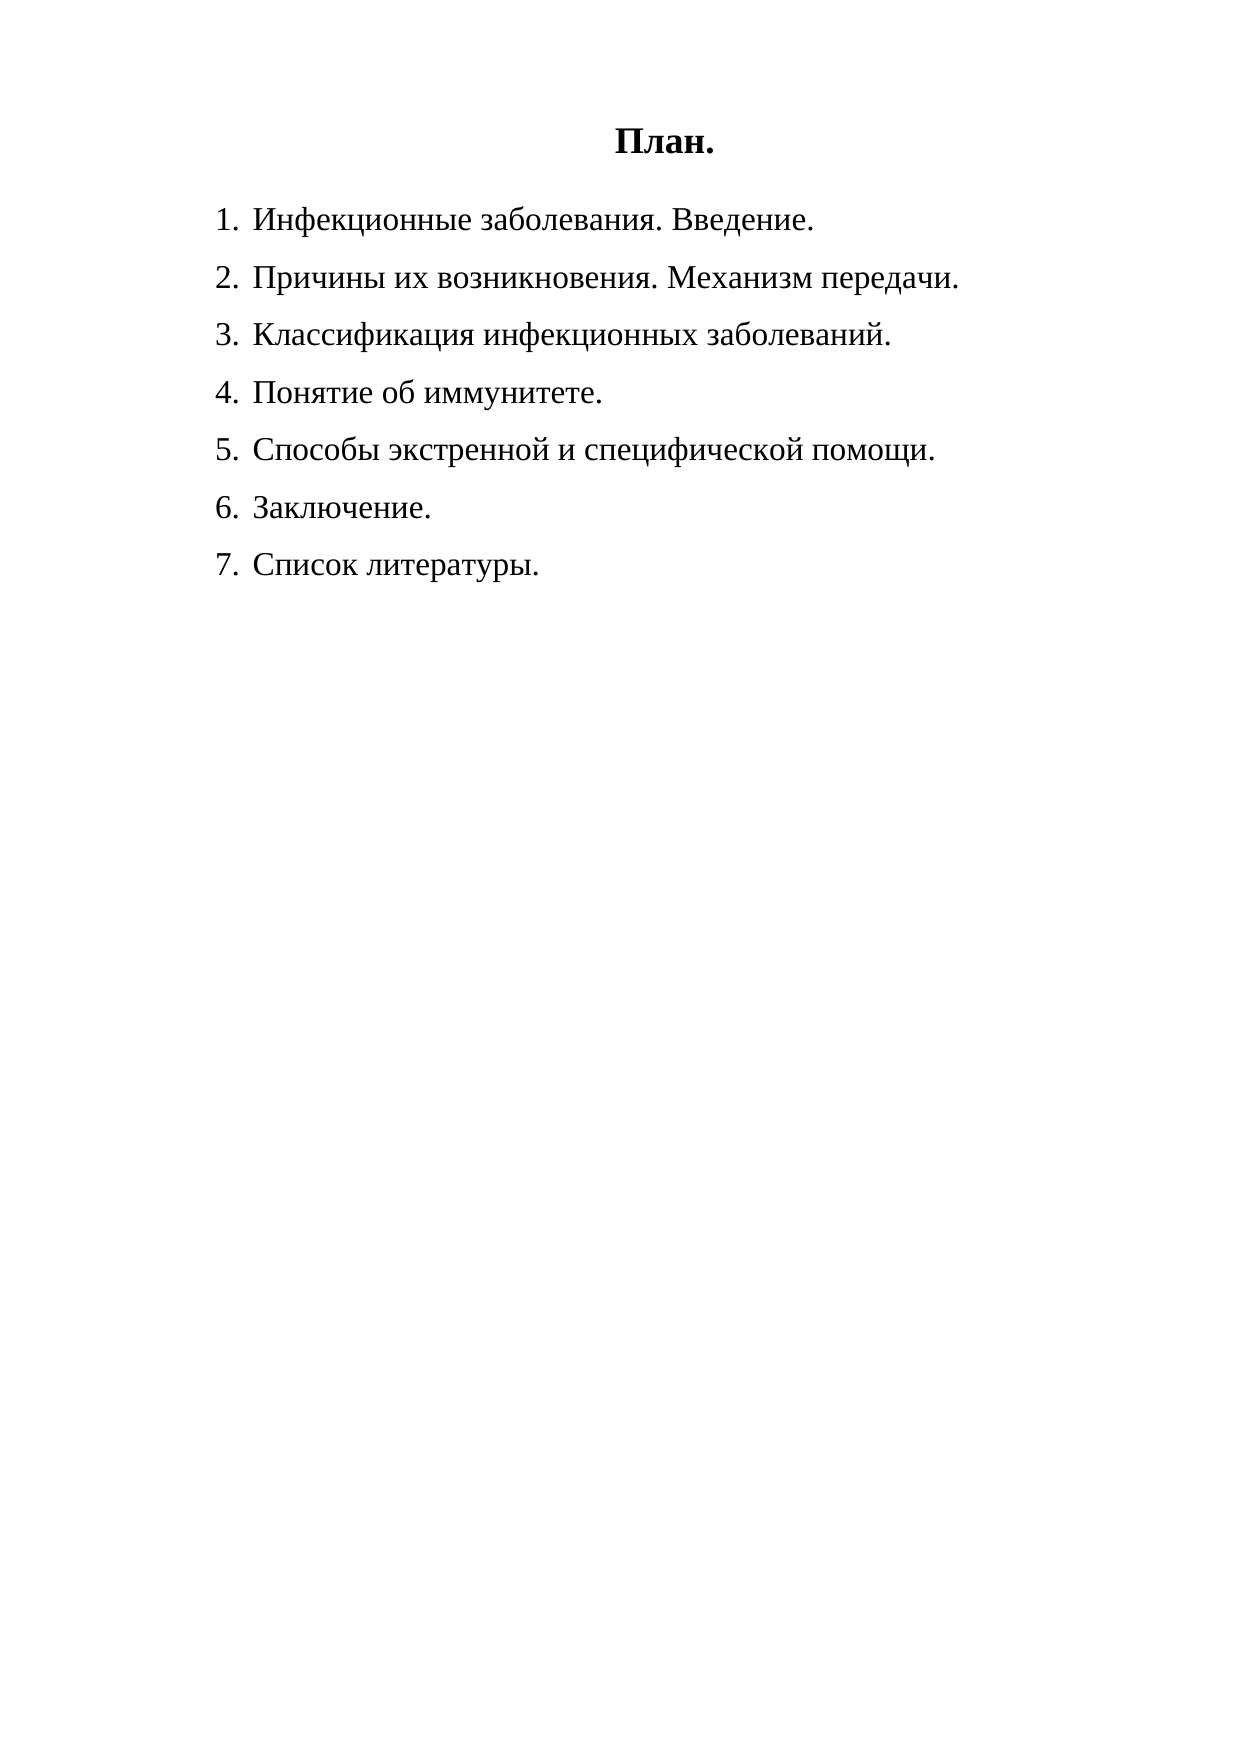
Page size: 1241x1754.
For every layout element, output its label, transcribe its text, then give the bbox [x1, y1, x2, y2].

text План. [177, 118, 1152, 161]
list Понятие об иммунитете. [215, 372, 1152, 410]
list Список литературы. [215, 544, 1152, 583]
list Заключение. [215, 487, 1152, 525]
list Причины их возникновения. Механизм передачи. [215, 257, 1152, 295]
list Инфекционные заболевания. Введение. [215, 199, 1152, 238]
list Классификация инфекционных заболеваний. [215, 314, 1152, 353]
list Способы экстренной и специфической помощи. [215, 429, 1152, 468]
